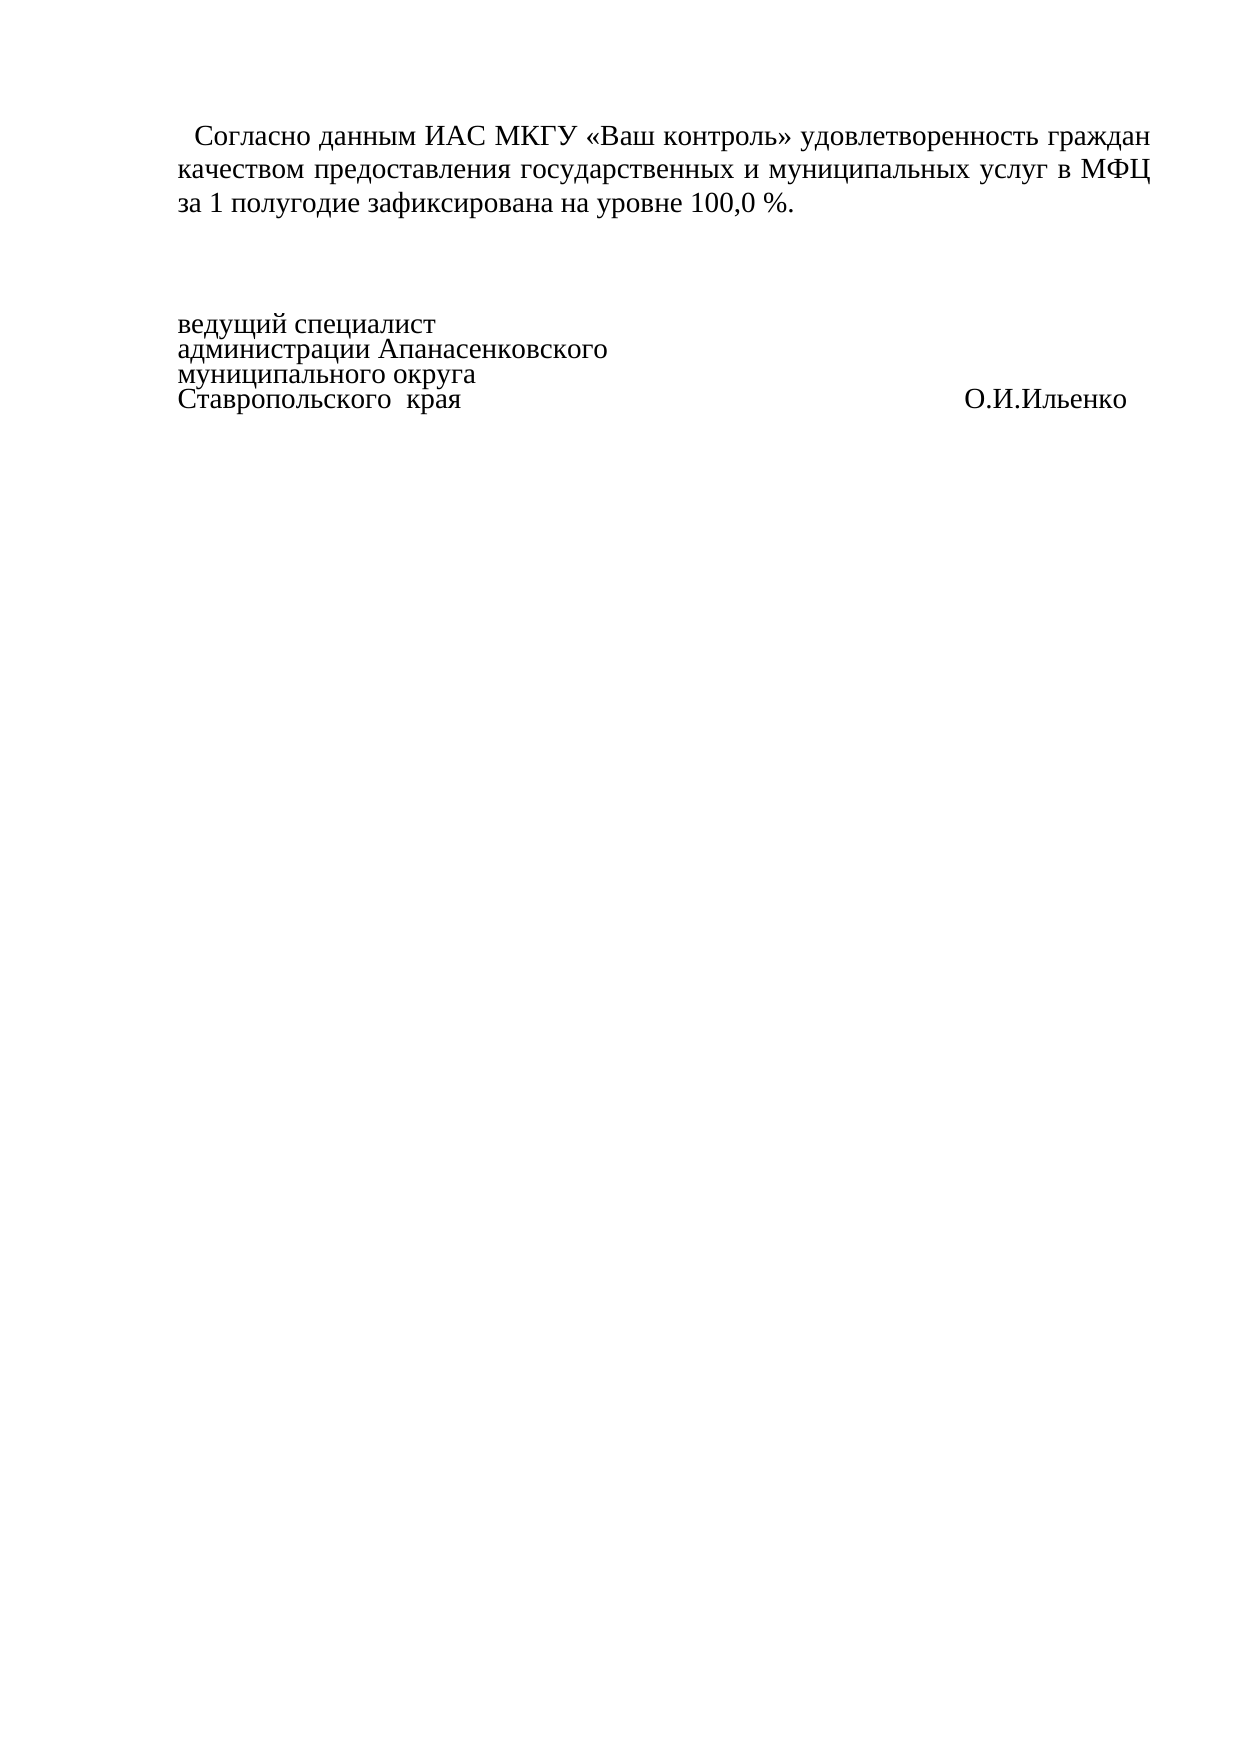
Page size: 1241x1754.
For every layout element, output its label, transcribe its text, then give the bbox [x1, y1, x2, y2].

text Ставропольского края О.И.Ильенко [177, 389, 1152, 414]
text Согласно данным ИАС МКГУ «Ваш контроль» удовлетворенность граждан качеством предоставления государственных и муниципальных услуг в МФЦ за 1 полугодие зафиксирована на уровне 100,0 %. [177, 118, 1152, 219]
text администрации Апанасенковского [177, 339, 1152, 364]
text ведущий специалист [177, 314, 1152, 339]
text муниципального округа [177, 364, 1152, 389]
